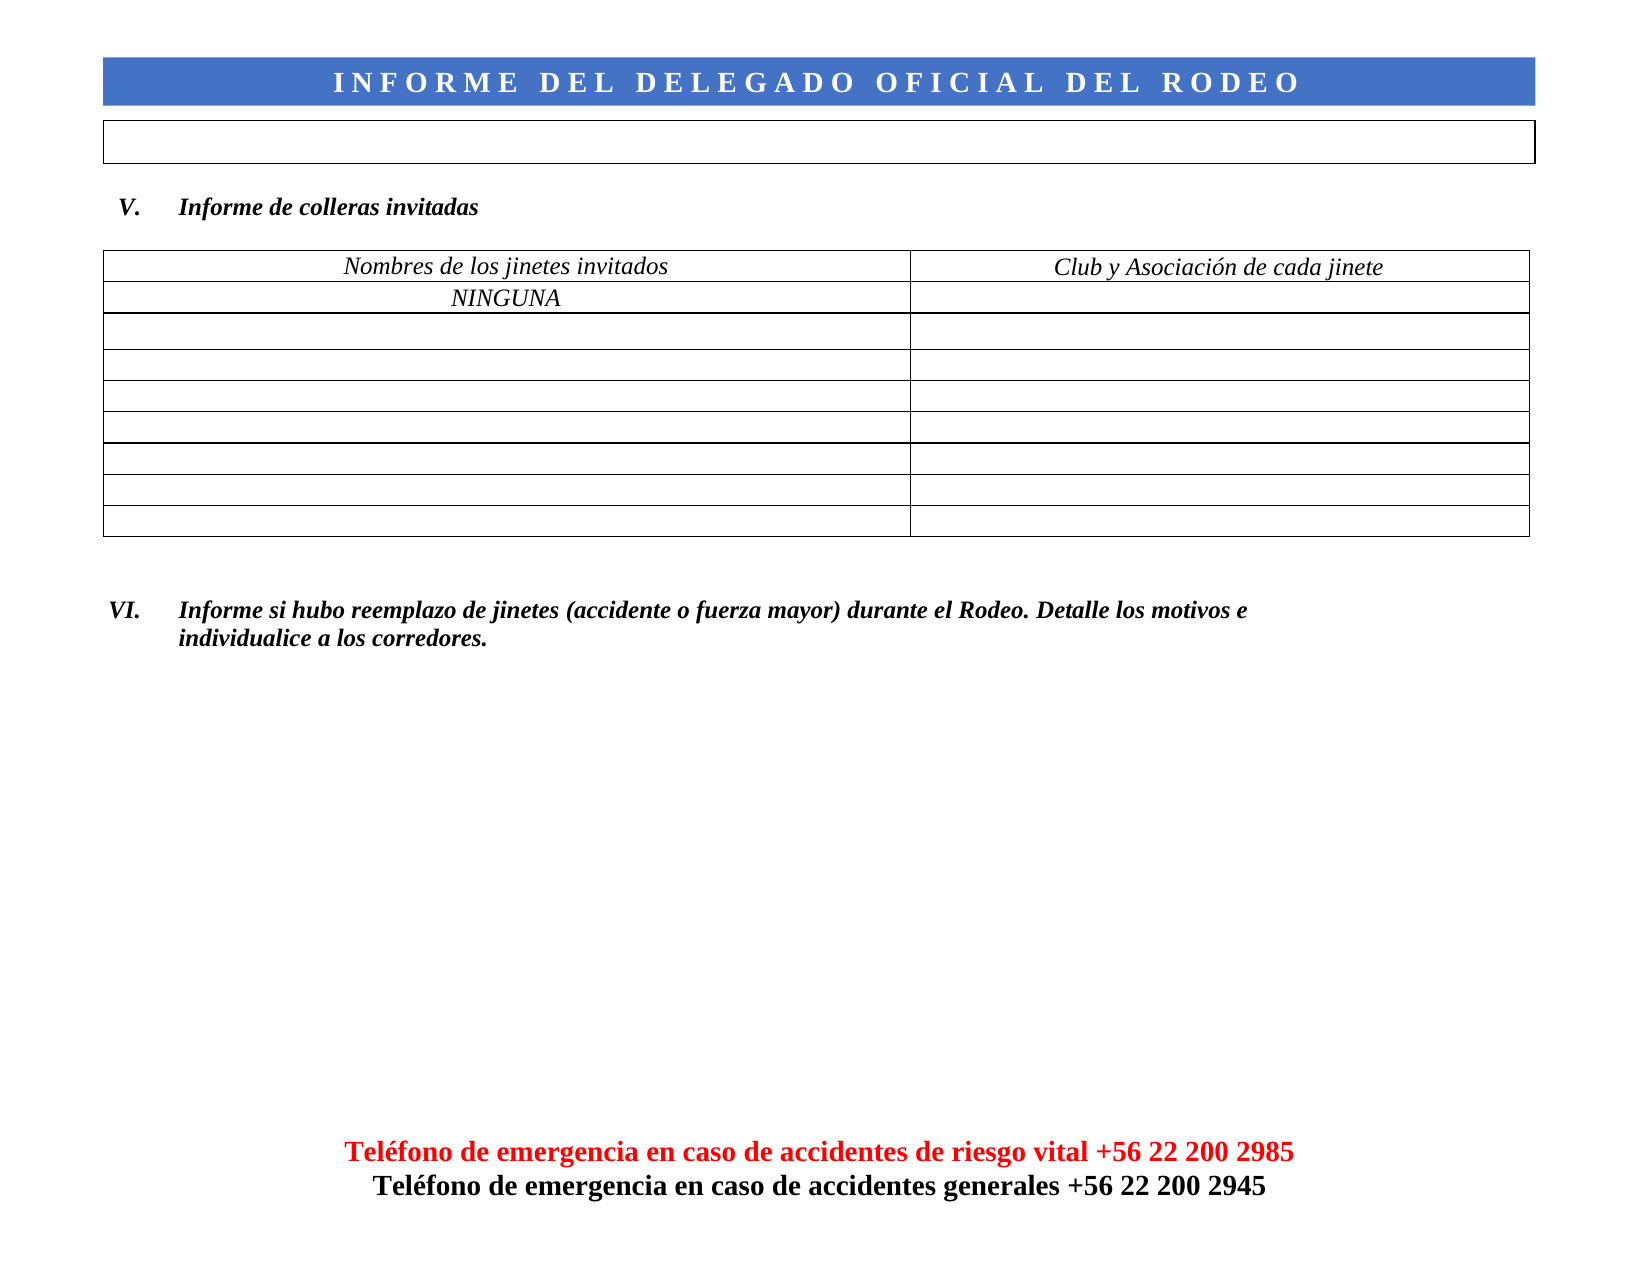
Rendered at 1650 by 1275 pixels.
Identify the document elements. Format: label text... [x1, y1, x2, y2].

list Informe de colleras invitadas [141, 192, 1329, 221]
table_cell [104, 412, 910, 442]
table_cell [911, 475, 1529, 505]
table_cell [104, 121, 1534, 163]
table_cell [911, 381, 1529, 411]
table_cell [104, 314, 910, 349]
table_cell [911, 506, 1529, 536]
table_cell [911, 444, 1529, 474]
table_cell [911, 314, 1529, 349]
table_cell [911, 282, 1529, 312]
table_cell [911, 412, 1529, 442]
table_cell [104, 444, 910, 474]
table_cell [104, 350, 910, 380]
table_cell [104, 506, 910, 536]
table_cell [911, 350, 1529, 380]
list Informe si hubo reemplazo de jinetes (accidente o fuerza mayor) durante el Rodeo. Detalle los motivos e individualice a los corredores. [141, 595, 1329, 652]
table_cell [104, 381, 910, 411]
table_header Nombres de los jinetes invitados [104, 251, 910, 281]
table_cell [104, 475, 910, 505]
table_cell NINGUNA [104, 282, 910, 312]
table_header Club y Asociación de cada jinete [911, 251, 1529, 281]
